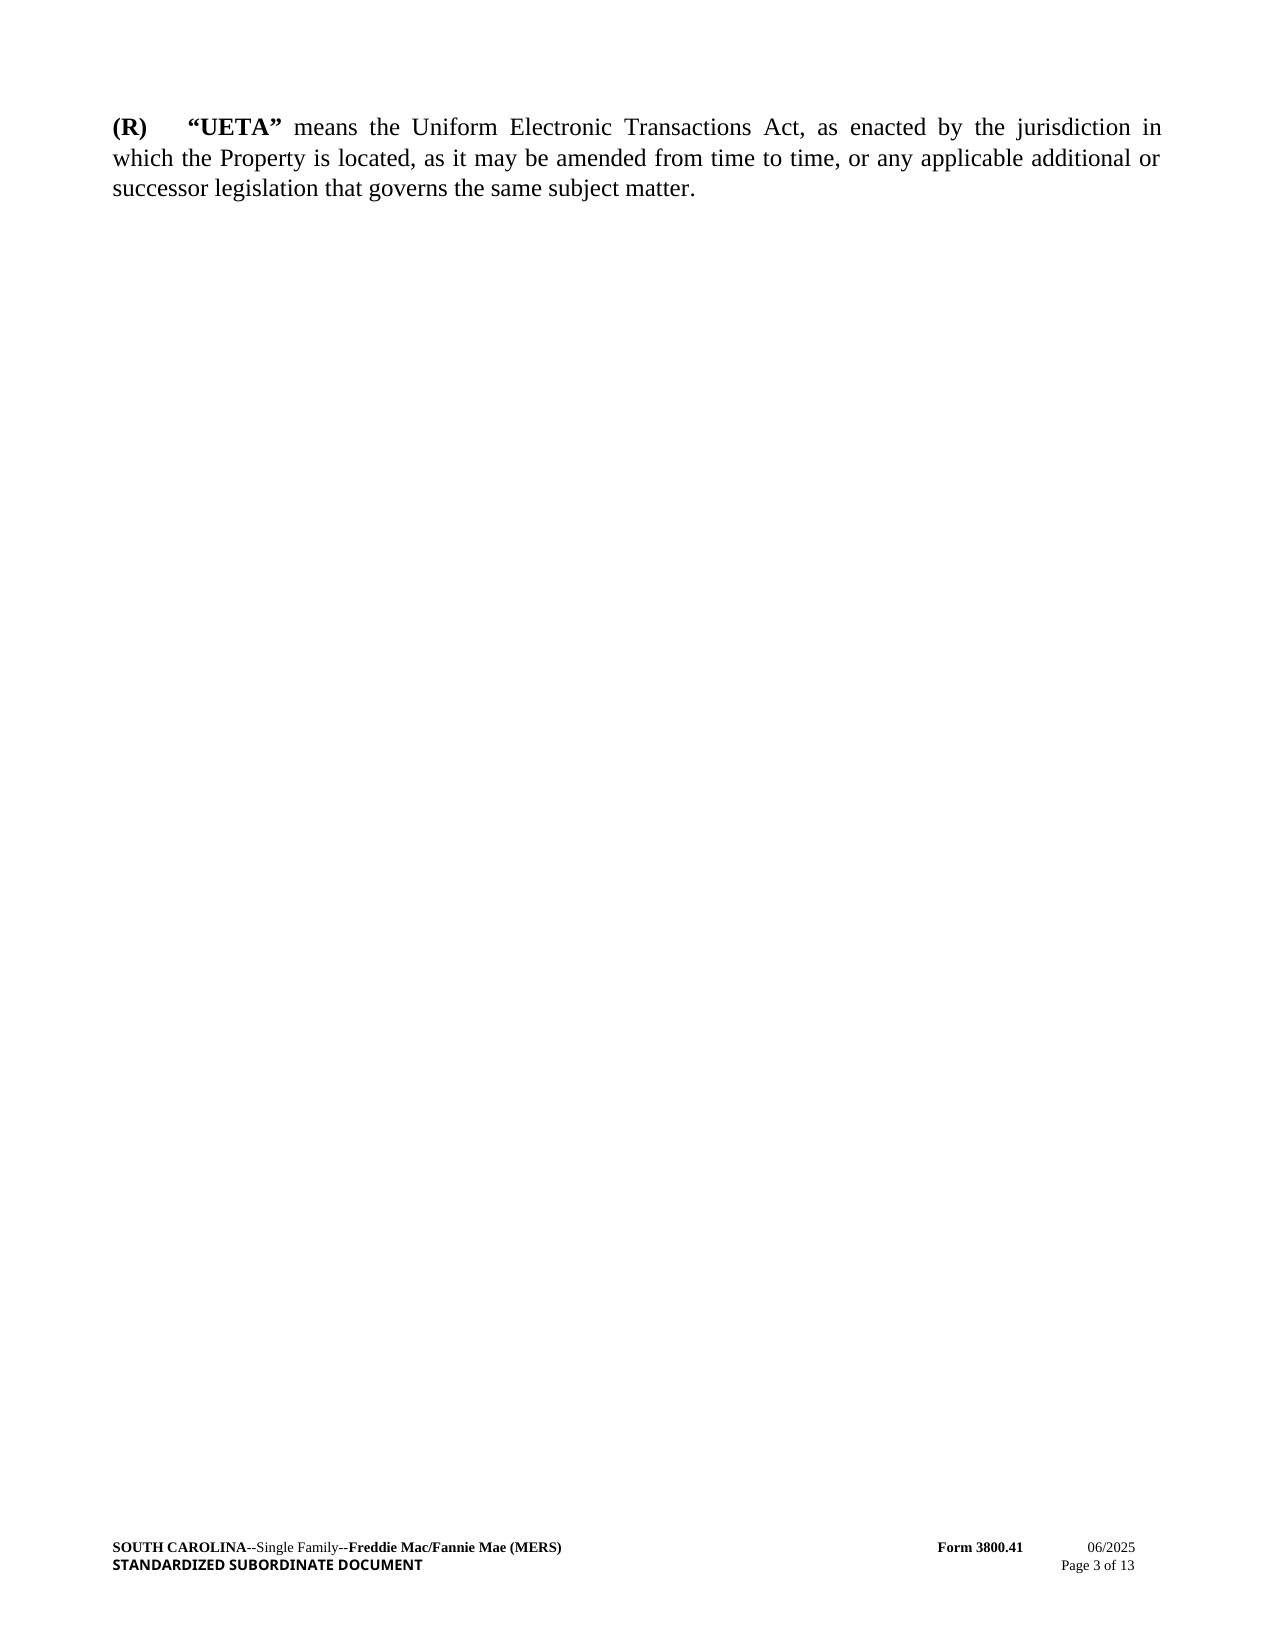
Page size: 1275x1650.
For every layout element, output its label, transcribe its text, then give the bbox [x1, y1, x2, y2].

text (R) “UETA” means the Uniform Electronic Transactions Act, as enacted by the jurisdiction in which the Property is located, as it may be amended from time to time, or any applicable additional or successor legislation that governs the same subject matter. [112, 112, 1162, 202]
